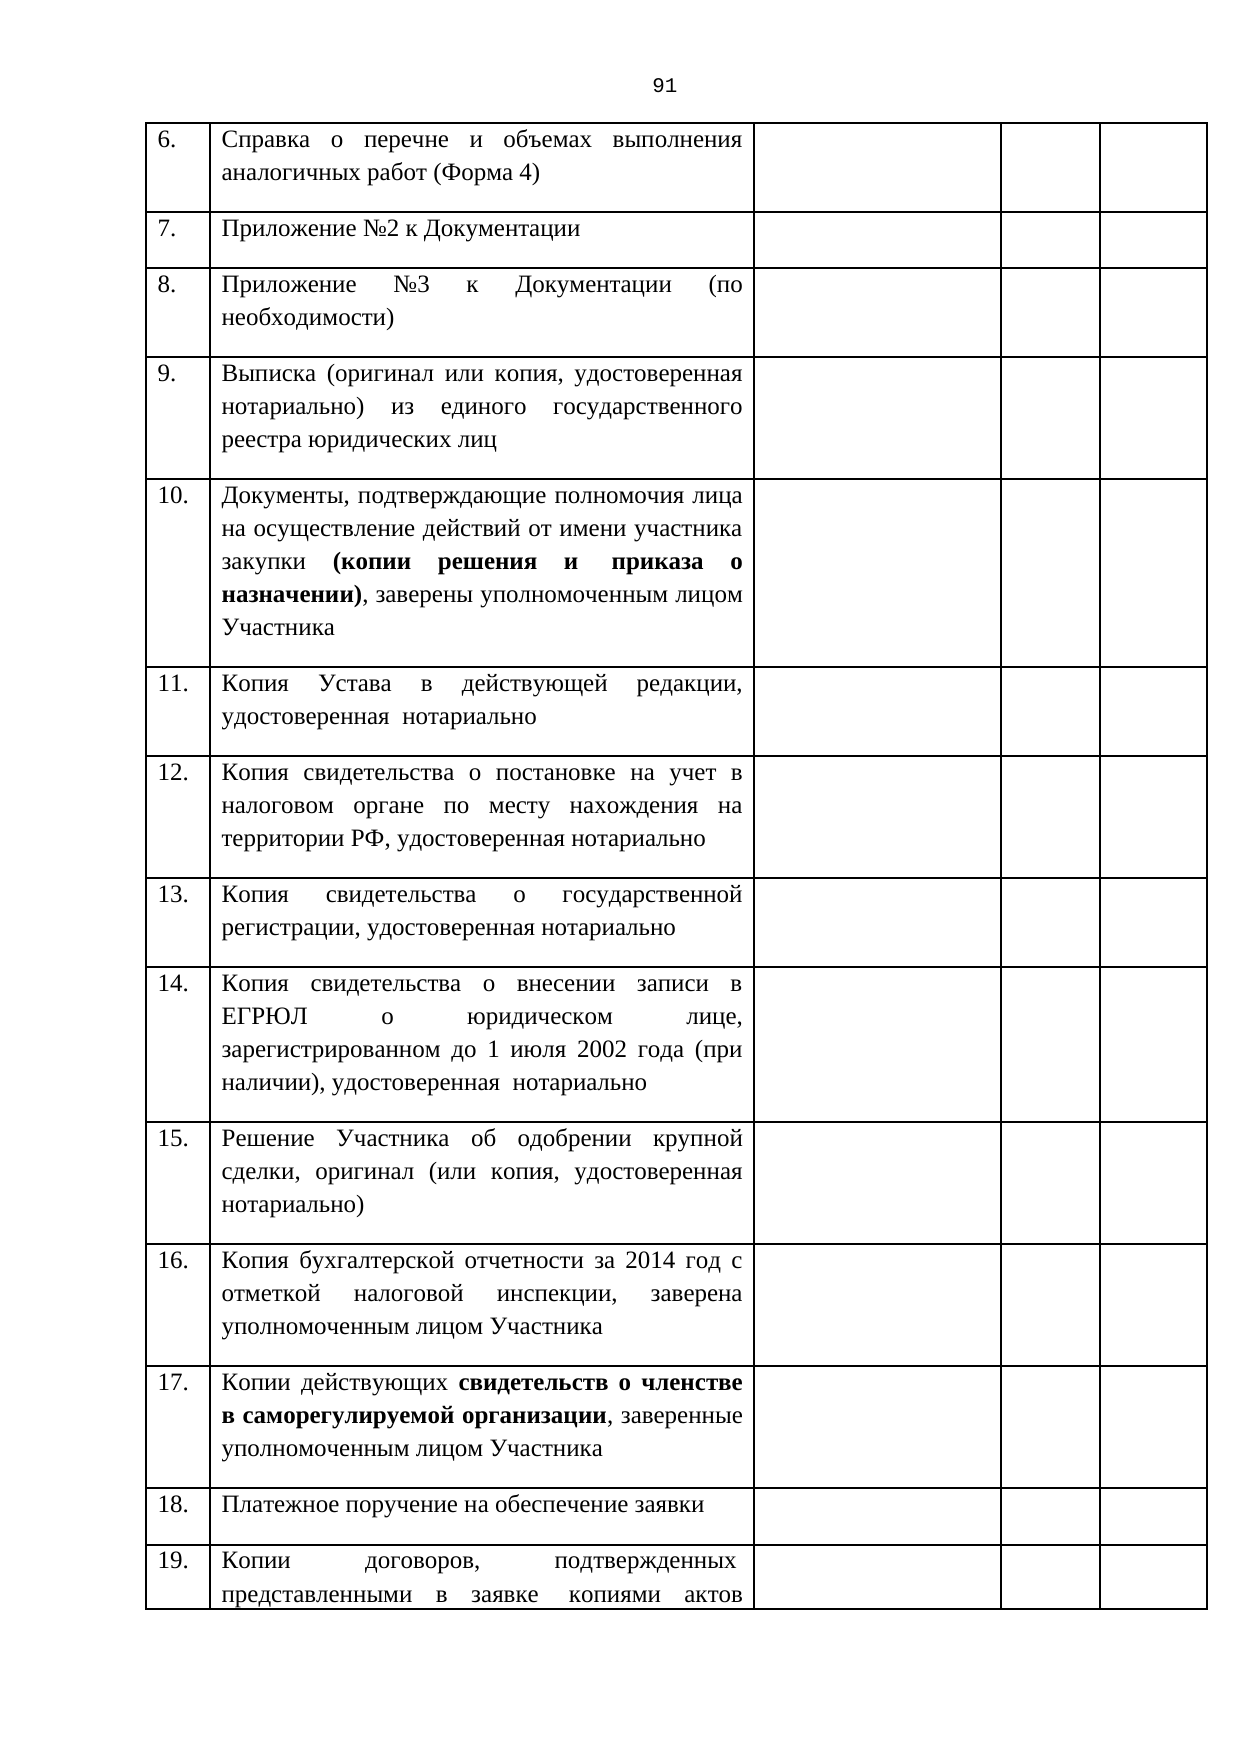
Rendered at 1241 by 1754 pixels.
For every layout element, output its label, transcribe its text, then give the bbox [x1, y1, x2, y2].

table_cell 14. [147, 968, 209, 1121]
table_cell 15. [147, 1123, 209, 1243]
table_cell 17. [147, 1367, 209, 1487]
table_cell [755, 358, 1000, 478]
table_cell Решение Участника об одобрении крупной сделки, оригинал (или копия, удостоверенная нотариально) [211, 1123, 753, 1243]
table_cell [755, 124, 1000, 211]
table_cell 7. [147, 213, 209, 267]
table_cell Копия свидетельства о внесении записи в ЕГРЮЛ о юридическом лице, зарегистрированном до 1 июля 2002 года (при наличии), удостоверенная нотариально [211, 968, 753, 1121]
table_cell 13. [147, 879, 209, 966]
table_cell [1101, 1245, 1206, 1365]
table_cell [1002, 879, 1099, 966]
table_cell [1101, 668, 1206, 755]
table_cell 12. [147, 757, 209, 877]
table_cell 8. [147, 269, 209, 356]
table_cell Справка о перечне и объемах выполнения аналогичных работ (Форма 4) [211, 124, 753, 211]
table_cell Копия бухгалтерской отчетности за 2014 год с отметкой налоговой инспекции, заверена уполномоченным лицом Участника [211, 1245, 753, 1365]
table_cell 9. [147, 358, 209, 478]
table_cell [1002, 1367, 1099, 1487]
table_cell [1002, 1546, 1099, 1607]
table_cell [1101, 757, 1206, 877]
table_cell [211, 1546, 753, 1607]
table_cell Платежное поручение на обеспечение заявки [211, 1489, 753, 1543]
table_cell [1101, 358, 1206, 478]
table_cell [1101, 1546, 1206, 1607]
table_cell [755, 1489, 1000, 1543]
table_cell Копия свидетельства о государственной регистрации, удостоверенная нотариально [211, 879, 753, 966]
table_cell [755, 1546, 1000, 1607]
table_cell [755, 879, 1000, 966]
table_cell [1101, 1123, 1206, 1243]
table_cell 16. [147, 1245, 209, 1365]
table_cell Выписка (оригинал или копия, удостоверенная нотариально) из единого государственного реестра юридических лиц [211, 358, 753, 478]
table_cell 10. [147, 480, 209, 666]
table_cell 6. [147, 124, 209, 211]
table_cell Приложение №2 к Документации [211, 213, 753, 267]
table_cell [755, 269, 1000, 356]
table_cell [1002, 213, 1099, 267]
table_cell 18. [147, 1489, 209, 1543]
table_cell [1101, 1489, 1206, 1543]
table_cell [755, 1245, 1000, 1365]
table_cell 11. [147, 668, 209, 755]
table_cell [755, 480, 1000, 666]
table_cell [1002, 124, 1099, 211]
table_cell [1002, 757, 1099, 877]
table_cell [1002, 1489, 1099, 1543]
table_cell Документы, подтверждающие полномочия лица на осуществление действий от имени участника закупки (копии решения и приказа о назначении), заверены уполномоченным лицом Участника [211, 480, 753, 666]
table_cell [1101, 124, 1206, 211]
table_cell [1002, 358, 1099, 478]
table_cell Копия Устава в действующей редакции, удостоверенная нотариально [211, 668, 753, 755]
table_cell [1101, 1367, 1206, 1487]
table_cell [755, 1123, 1000, 1243]
table_cell [755, 968, 1000, 1121]
table_cell Копии действующих свидетельств о членстве в саморегулируемой организации, заверенные уполномоченным лицом Участника [211, 1367, 753, 1487]
table_cell [1002, 968, 1099, 1121]
table_cell [1101, 968, 1206, 1121]
table_cell [1101, 879, 1206, 966]
table_cell [1002, 1245, 1099, 1365]
table_cell [755, 668, 1000, 755]
table_cell [1101, 269, 1206, 356]
table_cell Копия свидетельства о постановке на учет в налоговом органе по месту нахождения на территории РФ, удостоверенная нотариально [211, 757, 753, 877]
table_cell [1002, 1123, 1099, 1243]
table_cell [1002, 269, 1099, 356]
table_cell Приложение №3 к Документации (по необходимости) [211, 269, 753, 356]
table_cell [755, 757, 1000, 877]
table_cell [1002, 668, 1099, 755]
table_cell [755, 1367, 1000, 1487]
table_cell [755, 213, 1000, 267]
table_cell [1002, 480, 1099, 666]
table_cell 19. [147, 1546, 209, 1607]
table_cell [1101, 480, 1206, 666]
table_cell [1101, 213, 1206, 267]
